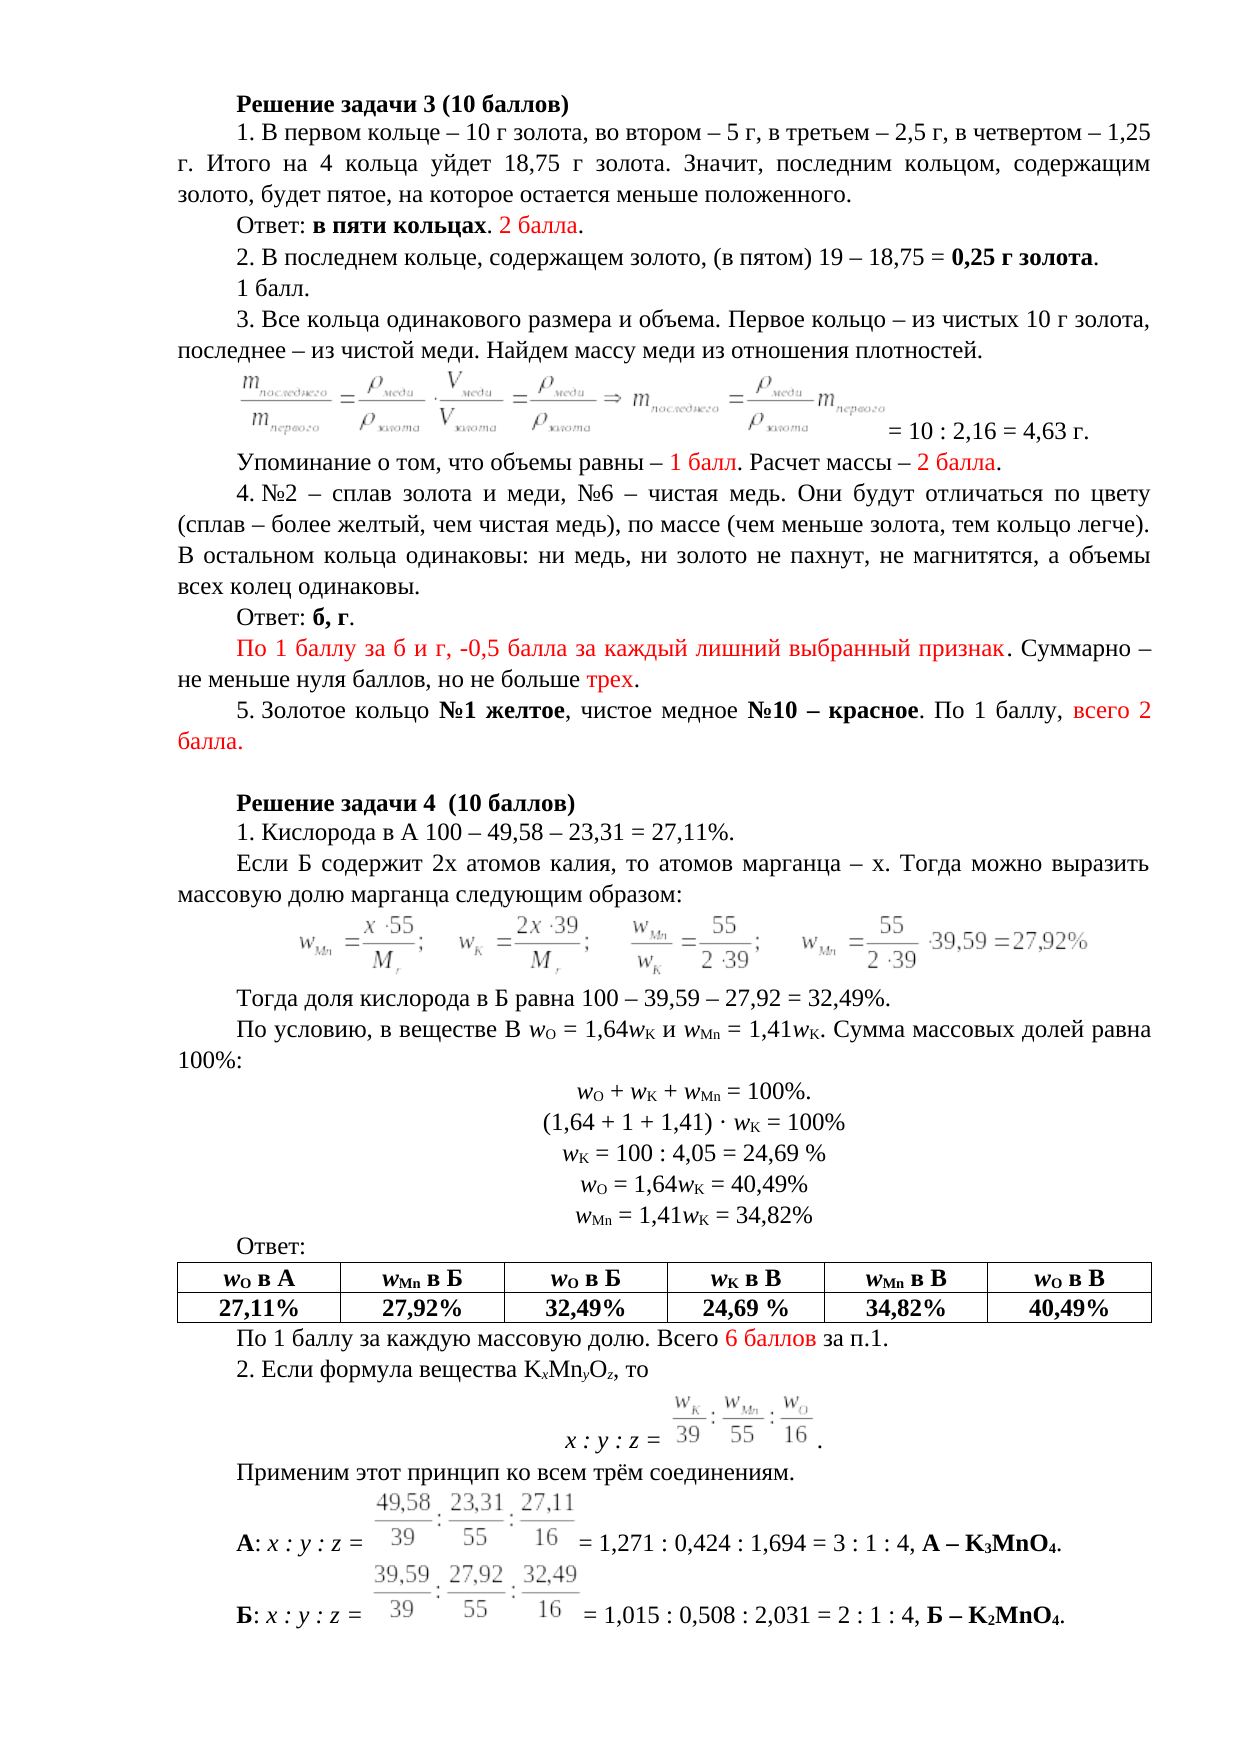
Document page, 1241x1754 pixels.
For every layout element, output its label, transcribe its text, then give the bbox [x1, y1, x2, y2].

table_cell 27,92% [341, 1293, 504, 1322]
text 1. Кислорода в А 100 – 49,58 – 23,31 = 27,11%. [177, 817, 1152, 846]
table_header wK в В [668, 1263, 824, 1292]
table_cell 32,49% [505, 1293, 667, 1322]
text wK = 100 : 4,05 = 24,69 % [177, 1138, 1152, 1167]
text Тогда доля кислорода в Б равна 100 – 39,59 – 27,92 = 32,49%. [177, 983, 1152, 1011]
text Применим этот принцип ко всем трём соединениям. [177, 1457, 1152, 1485]
text По 1 баллу за каждую массовую долю. Всего 6 баллов за п.1. [177, 1323, 1152, 1351]
text (1,64 + 1 + 1,41) · wK = 100% [177, 1107, 1152, 1136]
table_header wMn в Б [341, 1263, 504, 1292]
table_header wО в В [988, 1263, 1151, 1292]
text Решение задачи 3 (10 баллов) [177, 89, 1152, 117]
text Ответ: [177, 1231, 1152, 1260]
text 2. Если формула вещества KxMnyOz, то [177, 1354, 1152, 1382]
text Упоминание о том, что объемы равны – 1 балл. Расчет массы – 2 балла. [177, 447, 1152, 476]
text Решение задачи 4 (10 баллов) [177, 788, 1152, 817]
table_cell 24,69 % [668, 1293, 824, 1322]
table_cell 34,82% [825, 1293, 987, 1322]
text 3. Все кольца одинакового размера и объема. Первое кольцо – из чистых 10 г золота, последнее – из чистой меди. Найдем массу меди из отношения плотностей. [177, 304, 1152, 363]
table_header wО в Б [505, 1263, 667, 1292]
text 2. В последнем кольце, содержащем золото, (в пятом) 19 – 18,75 = 0,25 г золота. [177, 242, 1152, 270]
table_header wMn в В [825, 1263, 987, 1292]
text = 10 : 2,16 = 4,63 г. [177, 366, 1152, 444]
text Б: x : y : z = = 1,015 : 0,508 : 2,031 = 2 : 1 : 4, Б – K2MnO4. [177, 1559, 1152, 1629]
text 1. В первом кольце – 10 г золота, во втором – 5 г, в третьем – 2,5 г, в четвертом – 1,25 г. Итого на 4 кольца уйдет 18,75 г золота. Значит, последним кольцом, содержащим золото, будет пятое, на которое остается меньше положенного. [177, 117, 1152, 208]
text По 1 баллу за б и г, -0,5 балла за каждый лишний выбранный признак. Суммарно – не меньше нуля баллов, но не больше трех. [177, 633, 1152, 693]
text Ответ: б, г. [177, 602, 1152, 631]
table_cell 27,11% [178, 1293, 340, 1322]
table_cell 40,49% [988, 1293, 1151, 1322]
text По условию, в веществе В wO = 1,64wK и wMn = 1,41wK. Сумма массовых долей равна 100%: [177, 1014, 1152, 1073]
table_header wO в А [178, 1263, 340, 1292]
text Ответ: в пяти кольцах. 2 балла. [177, 211, 1152, 239]
text 1 балл. [177, 273, 1152, 301]
text 4. №2 – сплав золота и меди, №6 – чистая медь. Они будут отличаться по цвету (сплав – более желтый, чем чистая медь), по массе (чем меньше золота, тем кольцо легче). В остальном кольца одинаковы: ни медь, ни золото не пахнут, не магнитятся, а объемы всех колец одинаковы. [177, 478, 1152, 600]
text x : y : z = . [177, 1385, 1152, 1454]
text 5. Золотое кольцо №1 желтое, чистое медное №10 – красное. По 1 баллу, всего 2 балла. [177, 695, 1152, 755]
text wO = 1,64wK = 40,49% [177, 1169, 1152, 1198]
text А: x : y : z = = 1,271 : 0,424 : 1,694 = 3 : 1 : 4, А – K3MnO4. [177, 1488, 1152, 1557]
text wMn = 1,41wK = 34,82% [177, 1200, 1152, 1229]
text Если Б содержит 2х атомов калия, то атомов марганца – х. Тогда можно выразить массовую долю марганца следующим образом: [177, 848, 1152, 908]
text wO + wK + wMn = 100%. [177, 1076, 1152, 1104]
